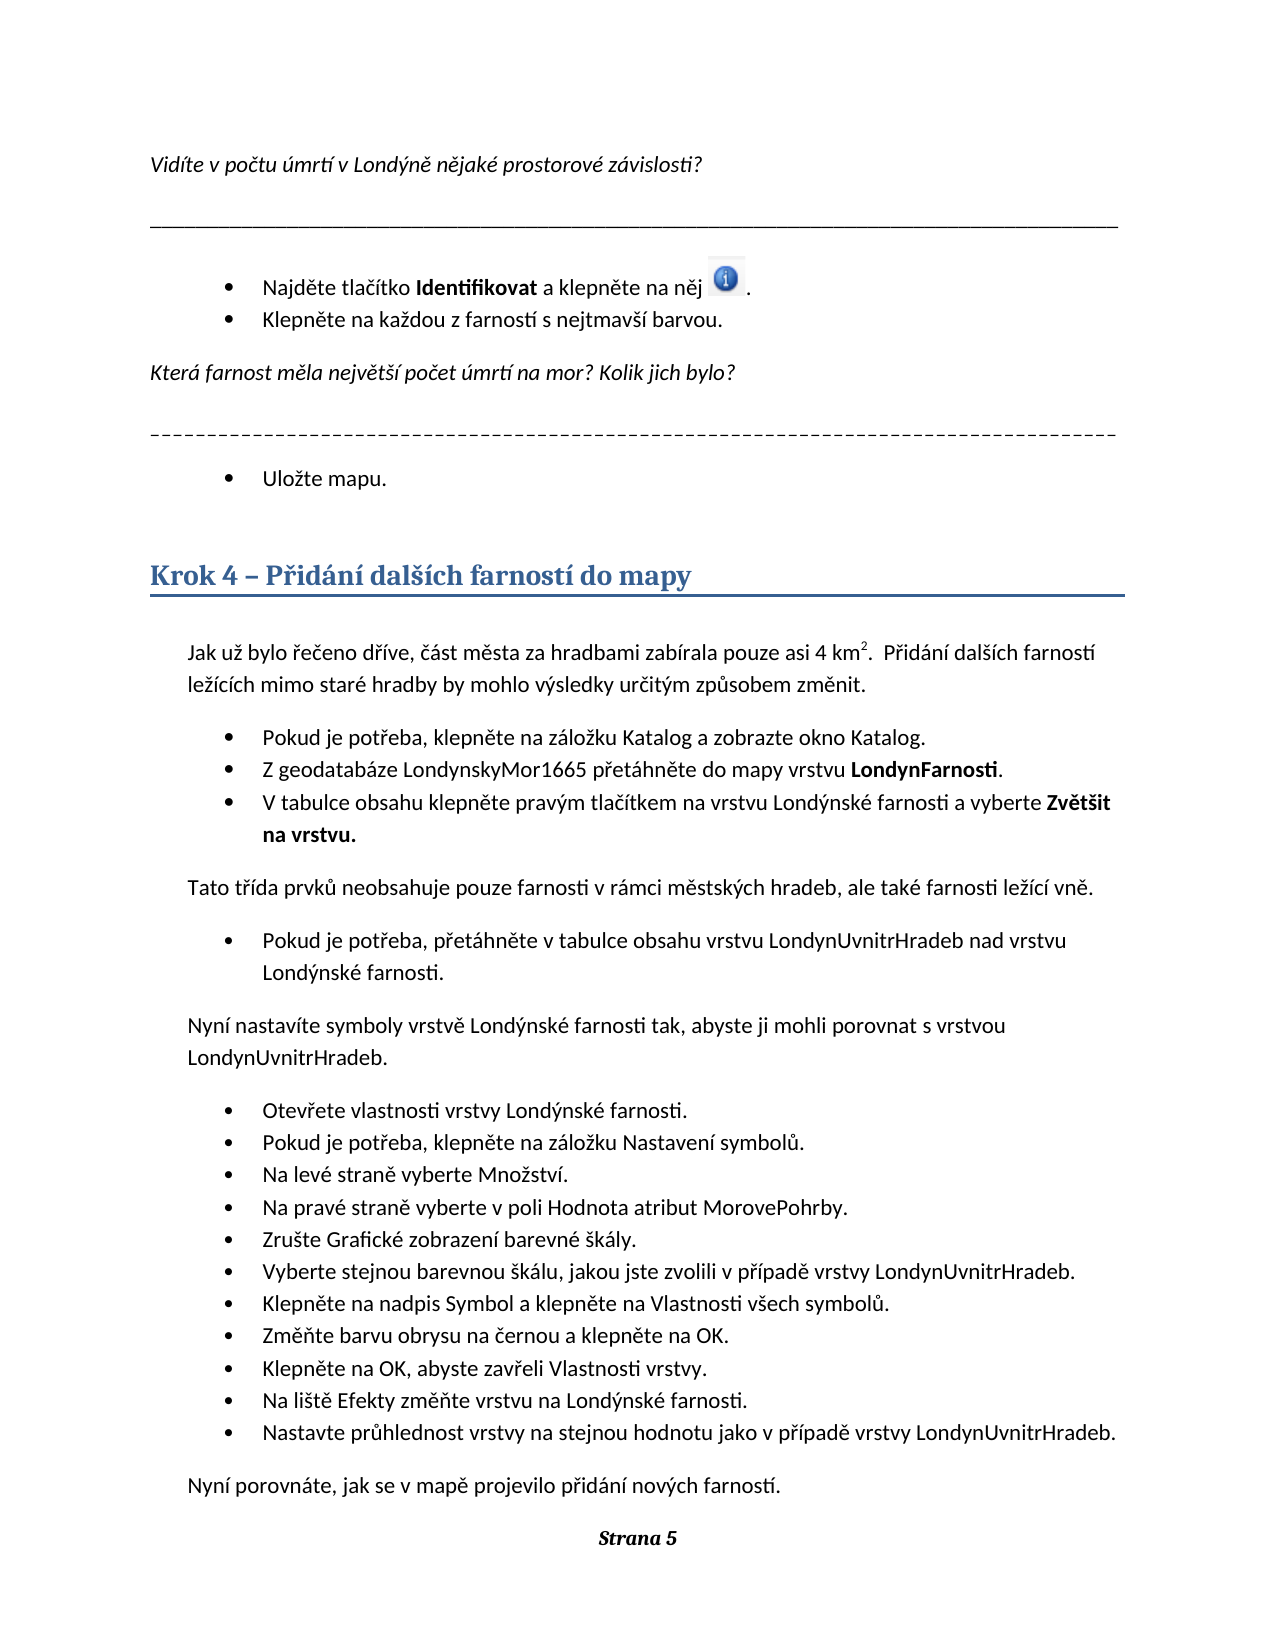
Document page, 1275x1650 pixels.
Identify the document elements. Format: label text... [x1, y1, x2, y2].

list Otevřete vlastnosti vrstvy Londýnské farnosti. [225, 1096, 1125, 1124]
text Vidíte v počtu úmrtí v Londýně nějaké prostorové závislosti? [150, 150, 1125, 178]
list Nastavte průhlednost vrstvy na stejnou hodnotu jako v případě vrstvy LondynUvnitrHradeb. [225, 1418, 1125, 1446]
text _____________________________________________________________________________________ [150, 203, 1125, 231]
text Tato třída prvků neobsahuje pouze farnosti v rámci městských hradeb, ale také farnosti ležící vně. [187, 873, 1125, 901]
picture [708, 256, 746, 296]
list Vyberte stejnou barevnou škálu, jakou jste zvolili v případě vrstvy LondynUvnitrHradeb. [225, 1257, 1125, 1285]
list Pokud je potřeba, přetáhněte v tabulce obsahu vrstvu LondynUvnitrHradeb nad vrstvu Londýnské farnosti. [225, 926, 1125, 986]
text Jak už bylo řečeno dříve, část města za hradbami zabírala pouze asi 4 km2. Přidání dalších farností ležících mimo staré hradby by mohlo výsledky určitým způsobem změnit. [187, 638, 1125, 698]
text Nyní nastavíte symboly vrstvě Londýnské farnosti tak, abyste ji mohli porovnat s vrstvou LondynUvnitrHradeb. [187, 1011, 1125, 1071]
list Na levé straně vyberte Množství. [225, 1161, 1125, 1189]
text Která farnost měla největší počet úmrtí na mor? Kolik jich bylo? [150, 358, 1125, 386]
list Pokud je potřeba, klepněte na záložku Nastavení symbolů. [225, 1128, 1125, 1156]
subtitle Krok 4 – Přidání dalších farností do mapy [150, 559, 1125, 594]
list V tabulce obsahu klepněte pravým tlačítkem na vrstvu Londýnské farnosti a vyberte Zvětšit na vrstvu. [225, 788, 1125, 848]
text _____________________________________________________________________________________ [150, 411, 1125, 439]
list Na pravé straně vyberte v poli Hodnota atribut MorovePohrby. [225, 1193, 1125, 1221]
text Nyní porovnáte, jak se v mapě projevilo přidání nových farností. [187, 1471, 1125, 1499]
list Klepněte na OK, abyste zavřeli Vlastnosti vrstvy. [225, 1354, 1125, 1382]
list Z geodatabáze LondynskyMor1665 přetáhněte do mapy vrstvu LondynFarnosti. [225, 755, 1125, 783]
list Zrušte Grafické zobrazení barevné škály. [225, 1225, 1125, 1253]
list Klepněte na každou z farností s nejtmavší barvou. [225, 305, 1125, 333]
list Na liště Efekty změňte vrstvu na Londýnské farnosti. [225, 1386, 1125, 1414]
list Najděte tlačítko Identifikovat a klepněte na něj . [225, 256, 1125, 301]
list Uložte mapu. [225, 464, 1125, 492]
list Klepněte na nadpis Symbol a klepněte na Vlastnosti všech symbolů. [225, 1289, 1125, 1317]
list Změňte barvu obrysu na černou a klepněte na OK. [225, 1322, 1125, 1349]
list Pokud je potřeba, klepněte na záložku Katalog a zobrazte okno Katalog. [225, 723, 1125, 751]
